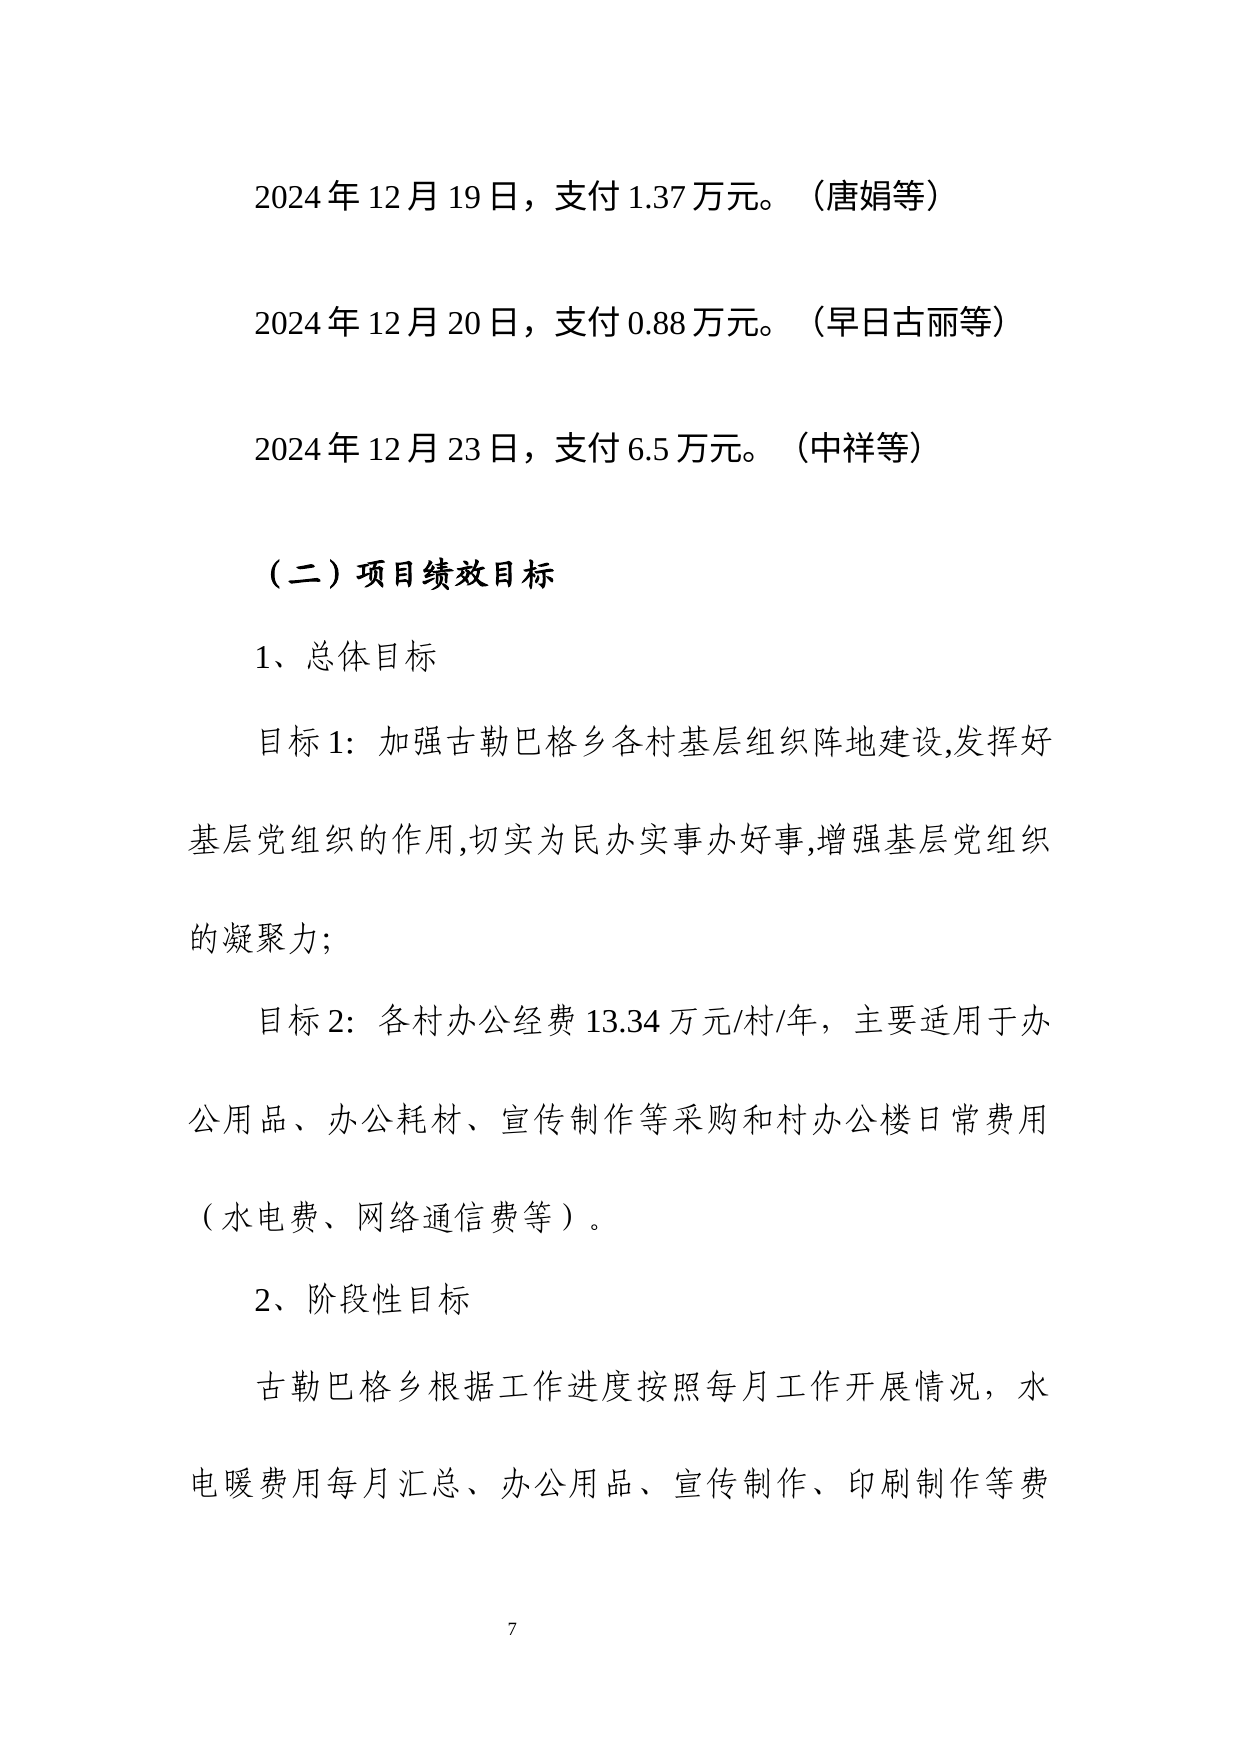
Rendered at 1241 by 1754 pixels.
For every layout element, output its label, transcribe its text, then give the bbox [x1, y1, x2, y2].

text 2024年12月19日，支付1.37万元。（唐娟等） [187, 162, 1053, 227]
text 2、阶段性目标 [187, 1266, 1053, 1331]
text 目标1：加强古勒巴格乡各村基层组织阵地建设,发挥好基层党组织的作用,切实为民办实事办好事,增强基层党组织的凝聚力； [187, 708, 1053, 968]
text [187, 1351, 1053, 1514]
text 2024年12月23日，支付6.5万元。（中祥等） [187, 413, 1053, 478]
subtitle （二）项目绩效目标 [187, 539, 1053, 604]
text 目标2：各村办公经费13.34万元/村/年，主要适用于办公用品、办公耗材、宣传制作等采购和村办公楼日常费用（水电费、网络通信费等）。 [187, 987, 1053, 1247]
text 2024年12月20日，支付0.88万元。（早日古丽等） [187, 288, 1053, 353]
text 1、总体目标 [187, 623, 1053, 688]
